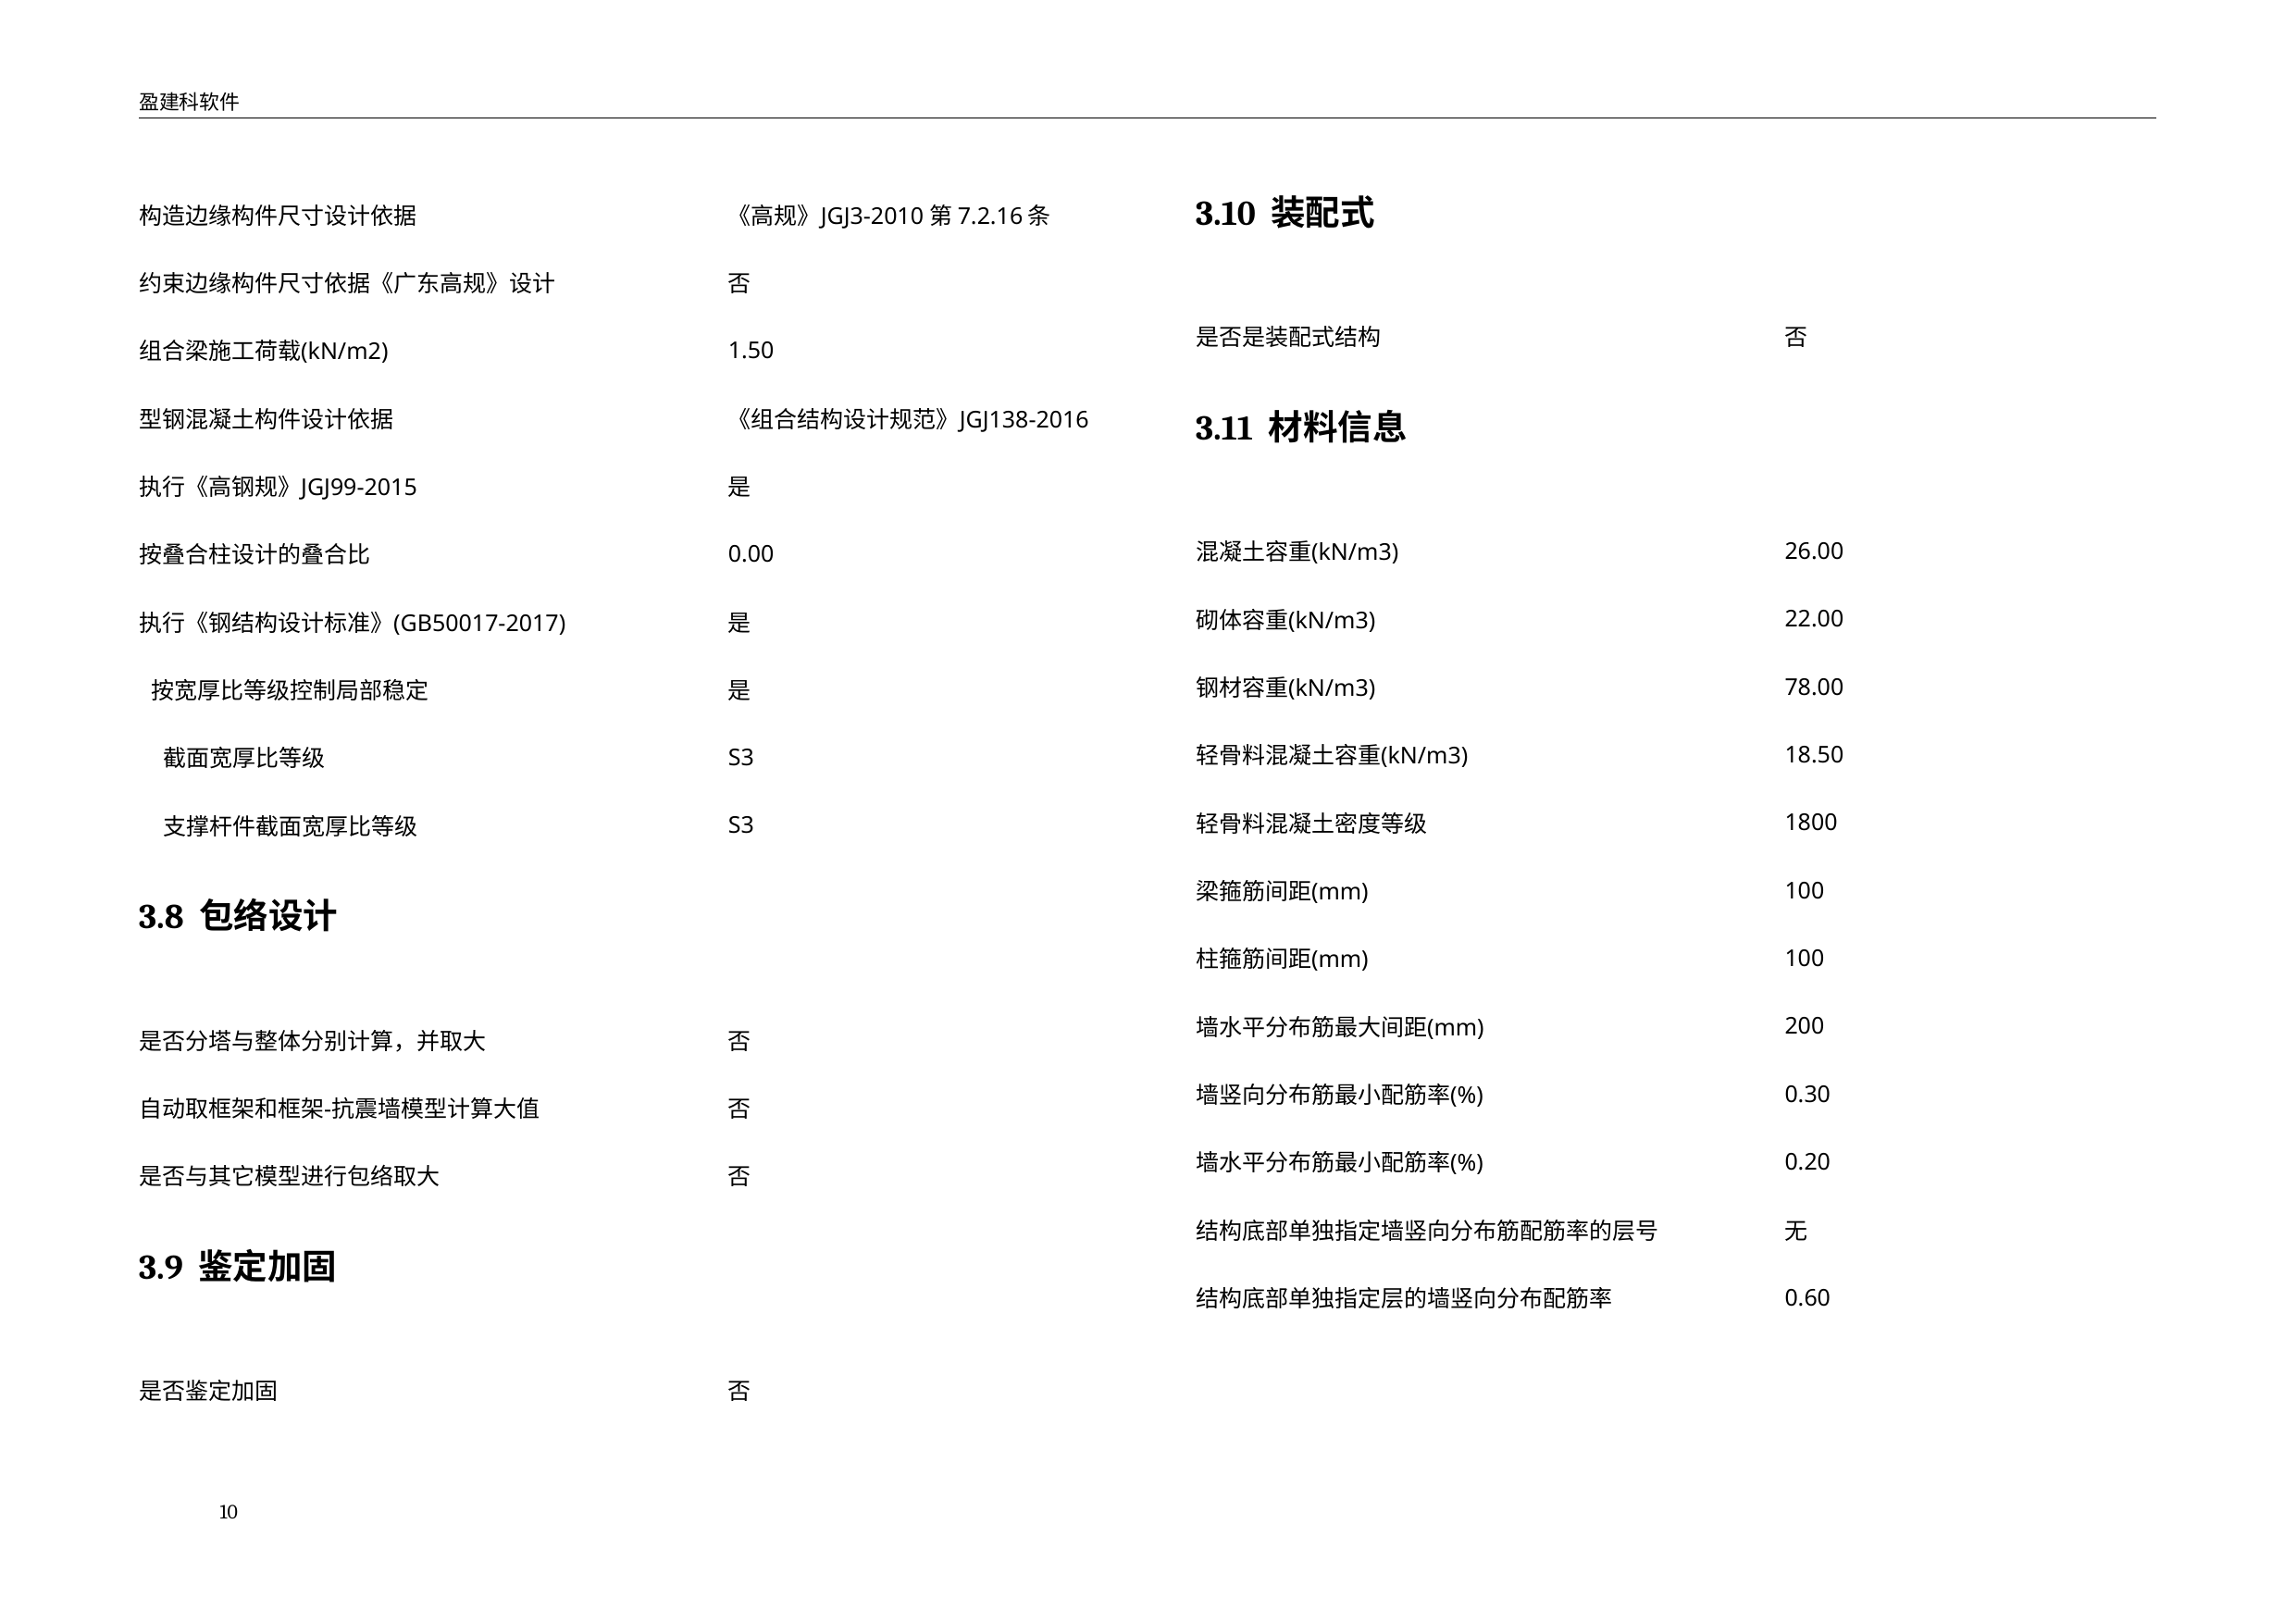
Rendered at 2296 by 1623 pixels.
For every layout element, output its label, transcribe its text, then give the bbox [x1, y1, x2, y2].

table_header 否 [717, 1006, 1111, 1073]
table_cell 是否与其它模型进行包络取大 [129, 1141, 717, 1209]
text 3.11 材料信息 [1196, 395, 2156, 455]
table_cell 1.50 [717, 316, 1111, 383]
text 3.8 包络设计 [139, 884, 1099, 944]
table_cell 0.60 [1774, 1263, 2167, 1331]
table_cell 轻骨料混凝土密度等级 [1185, 788, 1774, 856]
table_cell 结构底部单独指定墙竖向分布筋配筋率的层号 [1185, 1196, 1774, 1263]
table_cell S3 [717, 791, 1111, 859]
table_cell 支撑杆件截面宽厚比等级 [129, 791, 717, 859]
table_cell 组合梁施工荷载(kN/m2) [129, 316, 717, 383]
table_header 混凝土容重(kN/m3) [1185, 516, 1774, 585]
table_header 是否鉴定加固 [129, 1356, 717, 1424]
table_cell 200 [1774, 992, 2167, 1059]
table_cell 墙水平分布筋最大间距(mm) [1185, 992, 1774, 1059]
table_cell 自动取框架和框架-抗震墙模型计算大值 [129, 1073, 717, 1141]
table_cell 《高规》JGJ3-2010 第7.2.16条 [717, 180, 1111, 248]
table_cell 墙水平分布筋最小配筋率(%) [1185, 1127, 1774, 1196]
table_cell 是 [717, 452, 1111, 519]
table_cell 78.00 [1774, 652, 2167, 720]
table_header 26.00 [1774, 516, 2167, 585]
table_cell 0.20 [1774, 1127, 2167, 1196]
table_cell 18.50 [1774, 720, 2167, 788]
table_cell 砌体容重(kN/m3) [1185, 585, 1774, 652]
table_cell 100 [1774, 856, 2167, 923]
table_header 否 [1774, 302, 2167, 369]
table_cell 否 [717, 248, 1111, 316]
table_cell 按叠合柱设计的叠合比 [129, 519, 717, 587]
table_cell 截面宽厚比等级 [129, 723, 717, 790]
table_cell 柱箍筋间距(mm) [1185, 923, 1774, 992]
table_cell 是 [717, 655, 1111, 723]
table_cell 结构底部单独指定层的墙竖向分布配筋率 [1185, 1263, 1774, 1331]
table_cell S3 [717, 723, 1111, 790]
table_cell 梁箍筋间距(mm) [1185, 856, 1774, 923]
table_header 否 [717, 1356, 1111, 1424]
table_header 是否分塔与整体分别计算，并取大 [129, 1006, 717, 1073]
table_cell 无 [1774, 1196, 2167, 1263]
table_cell 《组合结构设计规范》JGJ138-2016 [717, 384, 1111, 452]
table_cell 1800 [1774, 788, 2167, 856]
table_cell 执行《高钢规》JGJ99-2015 [129, 452, 717, 519]
table_cell 是 [717, 588, 1111, 655]
table_cell 100 [1774, 923, 2167, 992]
table_cell 墙竖向分布筋最小配筋率(%) [1185, 1059, 1774, 1127]
table_cell 约束边缘构件尺寸依据《广东高规》设计 [129, 248, 717, 316]
table_cell 型钢混凝土构件设计依据 [129, 384, 717, 452]
table_header 是否是装配式结构 [1185, 302, 1774, 369]
text 3.9 鉴定加固 [139, 1234, 1099, 1295]
table_cell 否 [717, 1141, 1111, 1209]
table_cell 0.00 [717, 519, 1111, 587]
table_cell 轻骨料混凝土容重(kN/m3) [1185, 720, 1774, 788]
table_cell 0.30 [1774, 1059, 2167, 1127]
table_cell 构造边缘构件尺寸设计依据 [129, 180, 717, 248]
table_cell 按宽厚比等级控制局部稳定 [129, 655, 717, 723]
text 3.10 装配式 [1196, 180, 2156, 240]
table_cell 钢材容重(kN/m3) [1185, 652, 1774, 720]
table_cell 执行《钢结构设计标准》(GB50017-2017) [129, 588, 717, 655]
table_cell 22.00 [1774, 585, 2167, 652]
table_cell 否 [717, 1073, 1111, 1141]
